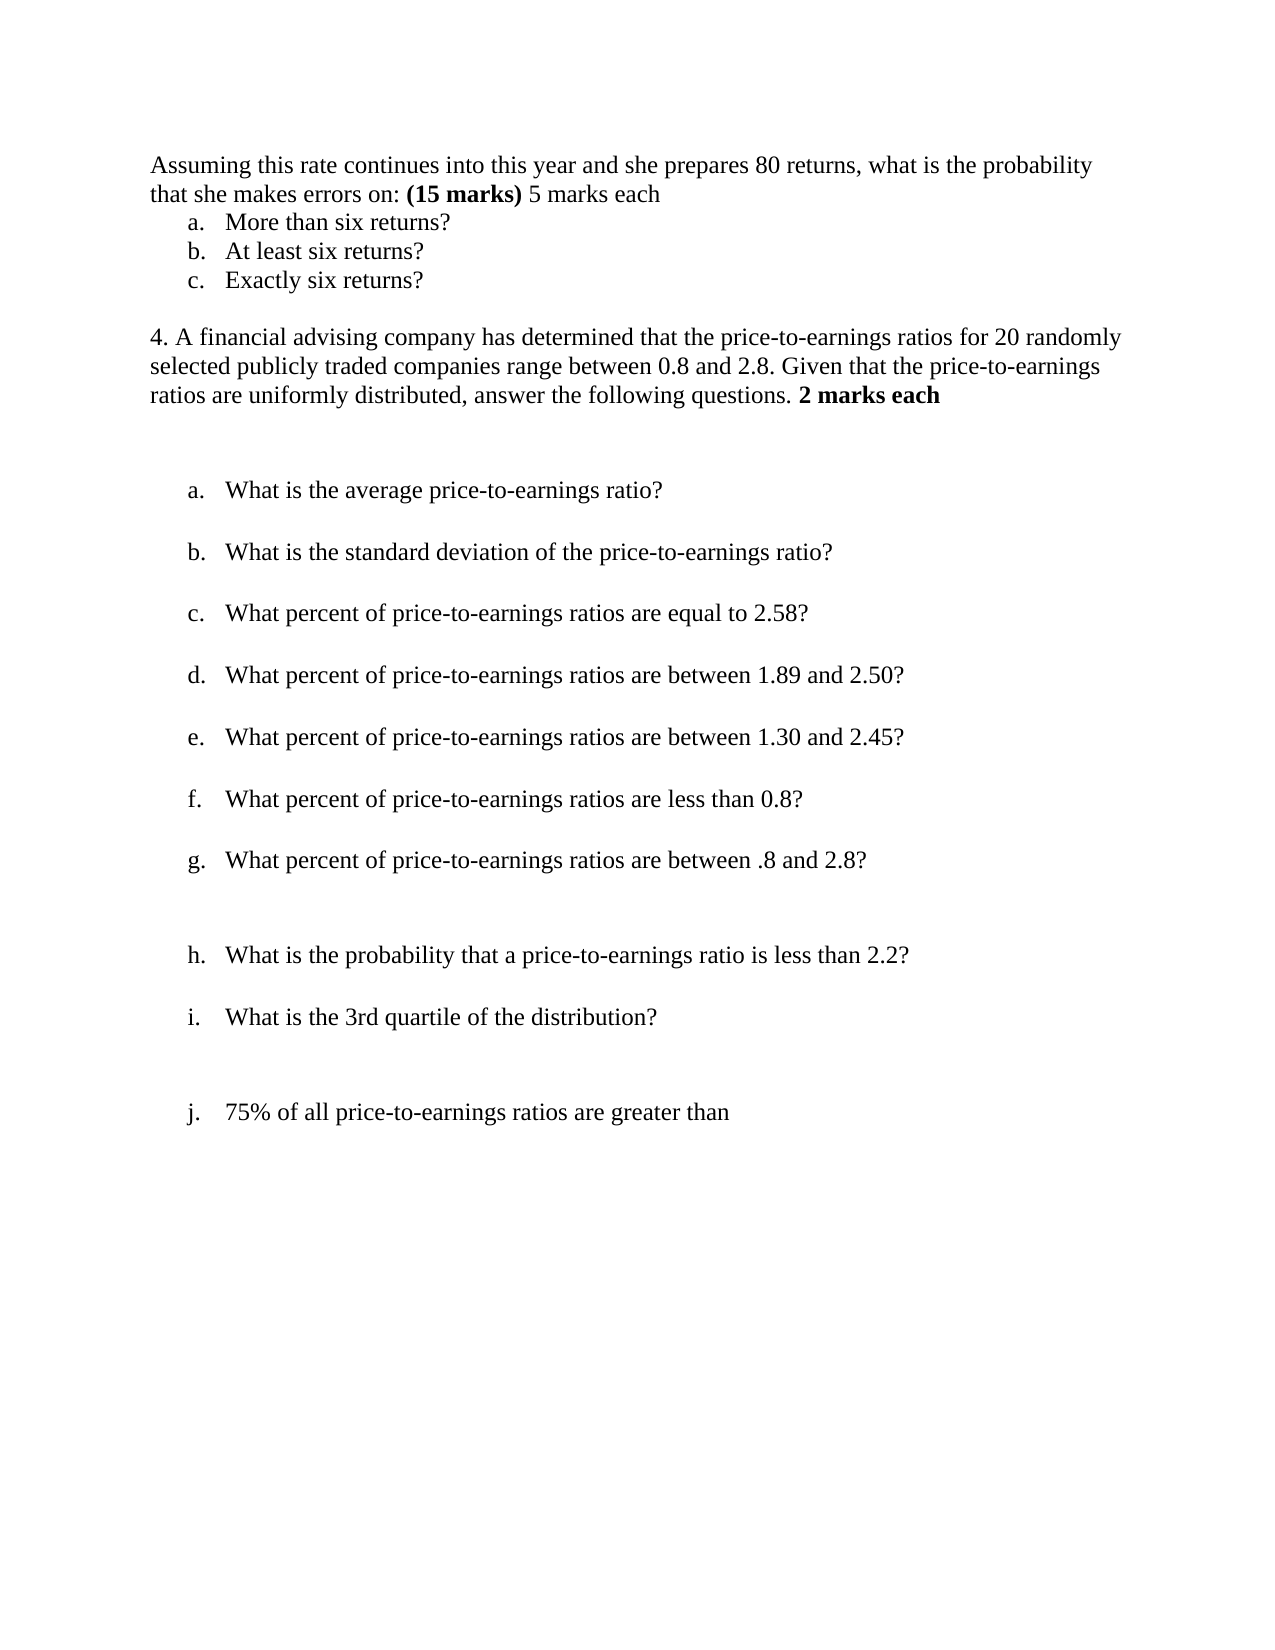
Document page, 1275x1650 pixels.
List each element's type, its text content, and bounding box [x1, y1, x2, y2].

list What percent of price-to-earnings ratios are less than 0.8? [187, 784, 1125, 813]
list What is the 3rd quartile of the distribution? [187, 1002, 1125, 1031]
list What is the average price-to-earnings ratio? [187, 475, 1125, 504]
list Exactly six returns? [187, 265, 1125, 294]
list At least six returns? [187, 236, 1125, 265]
list What percent of price-to-earnings ratios are between 1.30 and 2.45? [187, 722, 1125, 751]
list 75% of all price-to-earnings ratios are greater than [187, 1097, 1125, 1126]
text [150, 150, 1125, 207]
list More than six returns? [187, 207, 1125, 236]
list What percent of price-to-earnings ratios are between .8 and 2.8? [187, 846, 1125, 874]
list What percent of price-to-earnings ratios are equal to 2.58? [187, 598, 1125, 627]
text 4. A financial advising company has determined that the price-to-earnings ratios for 20 randomly selected publicly traded companies range between 0.8 and 2.8. Given that the price-to-earnings ratios are uniformly distributed, answer the following questions. 2 marks each [150, 322, 1125, 409]
list What percent of price-to-earnings ratios are between 1.89 and 2.50? [187, 660, 1125, 689]
list What is the probability that a price-to-earnings ratio is less than 2.2? [187, 940, 1125, 969]
list What is the standard deviation of the price-to-earnings ratio? [187, 537, 1125, 566]
